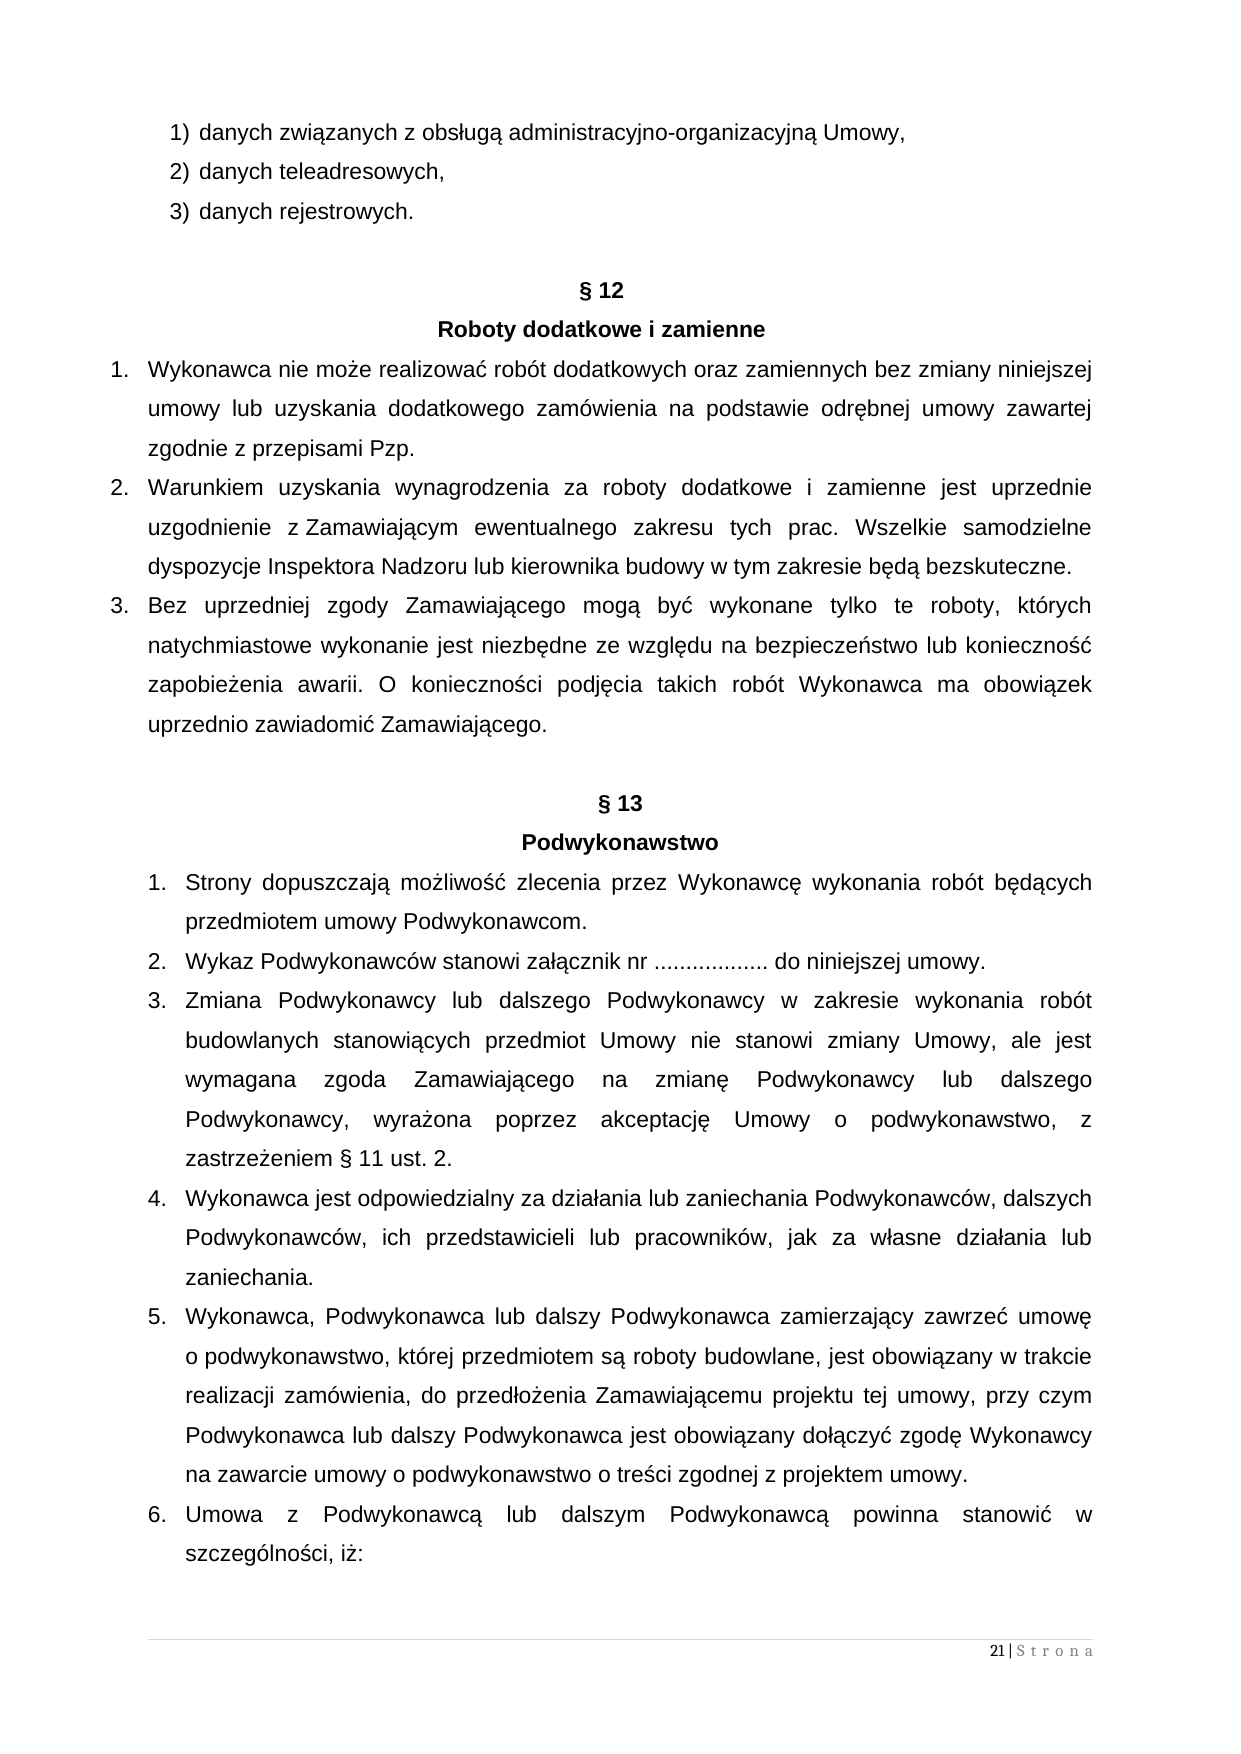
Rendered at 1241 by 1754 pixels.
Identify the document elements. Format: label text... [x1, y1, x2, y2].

text § 12 [110, 277, 1093, 303]
list Strony dopuszczają możliwość zlecenia przez Wykonawcę wykonania robót będących przedmiotem umowy Podwykonawcom. [148, 869, 1093, 935]
list danych związanych z obsługą administracyjno-organizacyjną Umowy, [169, 119, 1093, 145]
list Wykonawca nie może realizować robót dodatkowych oraz zamiennych bez zmiany niniejszej umowy lub uzyskania dodatkowego zamówienia na podstawie odrębnej umowy zawartej zgodnie z przepisami Pzp. [110, 356, 1093, 461]
list danych teleadresowych, [169, 158, 1093, 184]
list Bez uprzedniej zgody Zamawiającego mogą być wykonane tylko te roboty, których natychmiastowe wykonanie jest niezbędne ze względu na bezpieczeństwo lub konieczność zapobieżenia awarii. O konieczności podjęcia takich robót Wykonawca ma obowiązek uprzednio zawiadomić Zamawiającego. [110, 592, 1093, 737]
list Wykonawca, Podwykonawca lub dalszy Podwykonawca zamierzający zawrzeć umowę o podwykonawstwo, której przedmiotem są roboty budowlane, jest obowiązany w trakcie realizacji zamówienia, do przedłożenia Zamawiającemu projektu tej umowy, przy czym Podwykonawca lub dalszy Podwykonawca jest obowiązany dołączyć zgodę Wykonawcy na zawarcie umowy o podwykonawstwo o treści zgodnej z projektem umowy. [148, 1303, 1093, 1487]
list danych rejestrowych. [169, 198, 1093, 224]
list Umowa z Podwykonawcą lub dalszym Podwykonawcą powinna stanowić w szczególności, iż: [148, 1501, 1093, 1566]
list Wykonawca jest odpowiedzialny za działania lub zaniechania Podwykonawców, dalszych Podwykonawców, ich przedstawicieli lub pracowników, jak za własne działania lub zaniechania. [148, 1185, 1093, 1290]
list Zmiana Podwykonawcy lub dalszego Podwykonawcy w zakresie wykonania robót budowlanych stanowiących przedmiot Umowy nie stanowi zmiany Umowy, ale jest wymagana zgoda Zamawiającego na zmianę Podwykonawcy lub dalszego Podwykonawcy, wyrażona poprzez akceptację Umowy o podwykonawstwo, z zastrzeżeniem § 11 ust. 2. [148, 987, 1093, 1172]
list Wykaz Podwykonawców stanowi załącznik nr .................. do niniejszej umowy. [148, 948, 1093, 974]
list Warunkiem uzyskania wynagrodzenia za roboty dodatkowe i zamienne jest uprzednie uzgodnienie z Zamawiającym ewentualnego zakresu tych prac. Wszelkie samodzielne dyspozycje Inspektora Nadzoru lub kierownika budowy w tym zakresie będą bezskuteczne. [110, 474, 1093, 579]
text § 13 [148, 790, 1093, 816]
text Podwykonawstwo [148, 829, 1093, 856]
text Roboty dodatkowe i zamienne [110, 316, 1093, 342]
